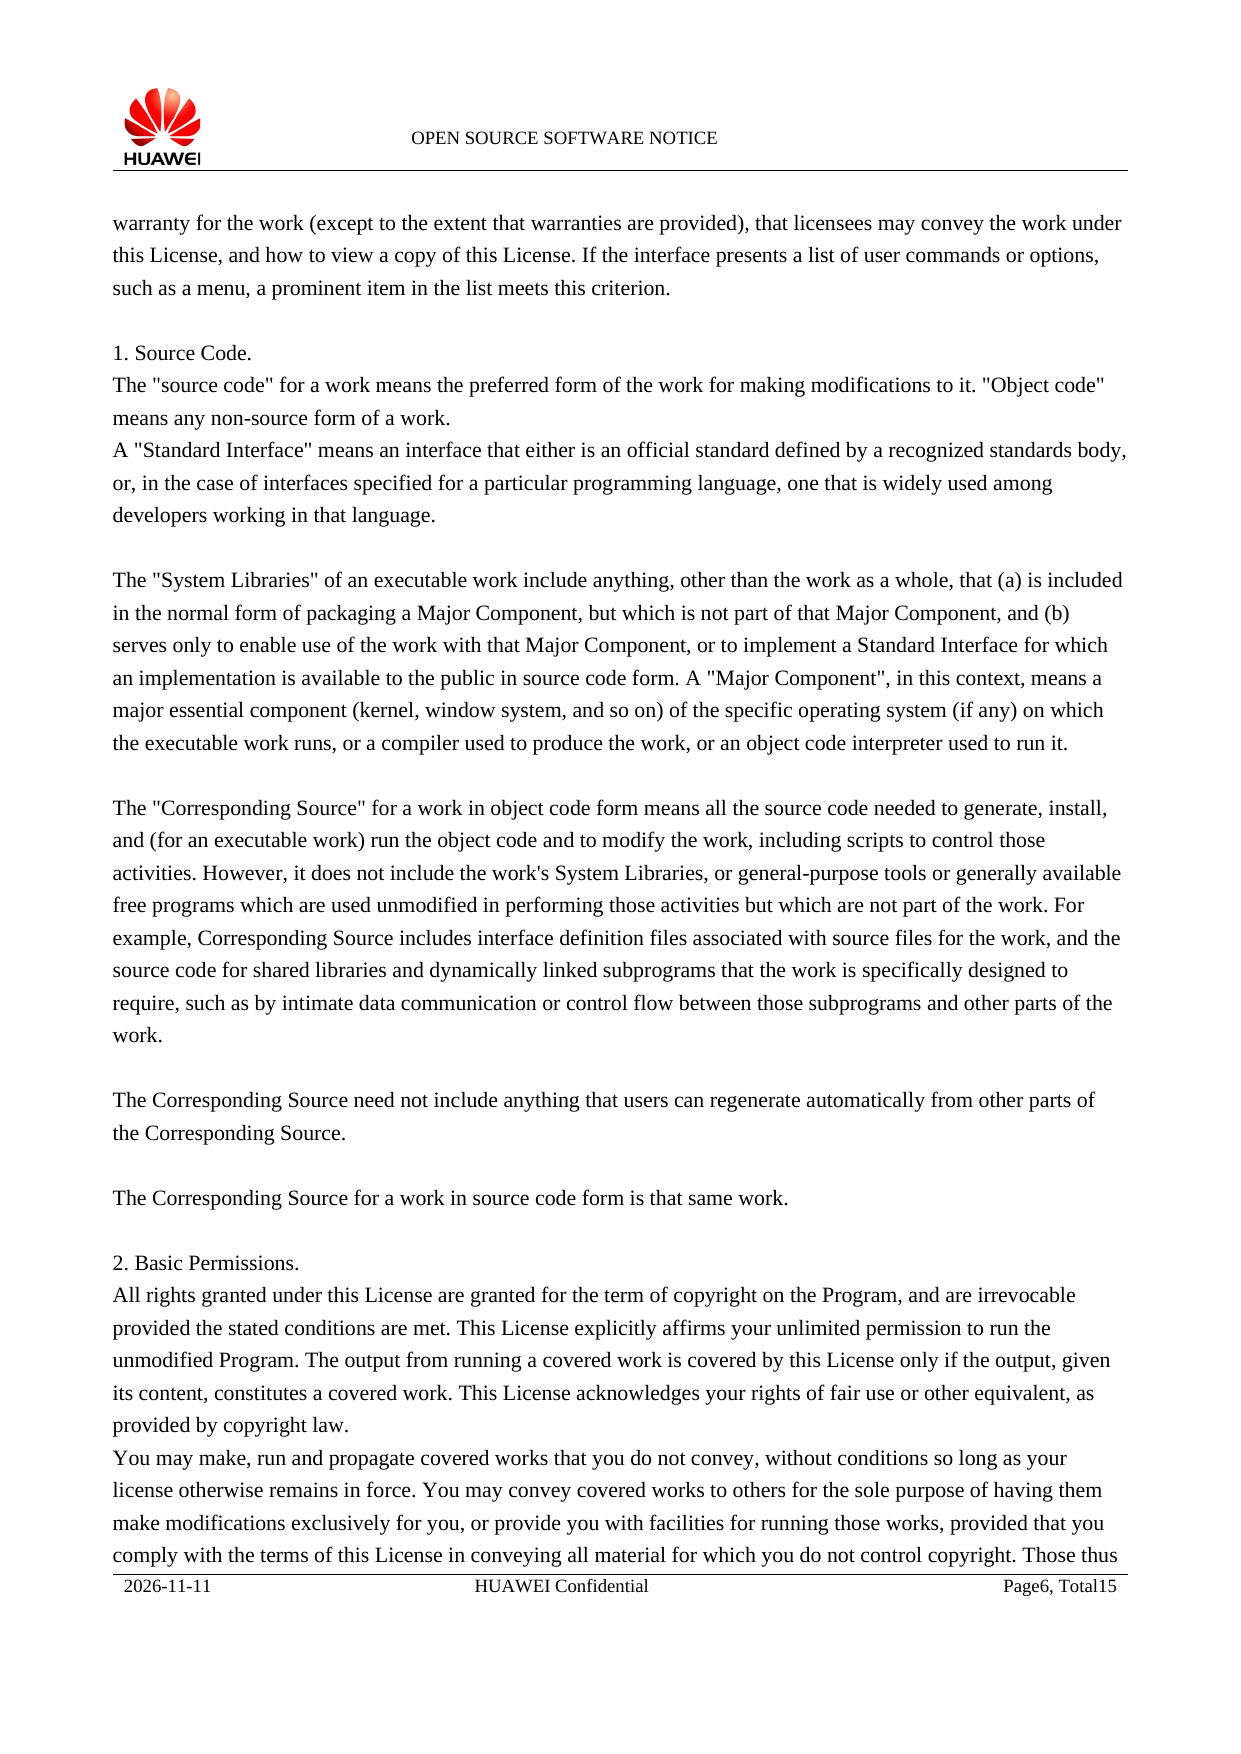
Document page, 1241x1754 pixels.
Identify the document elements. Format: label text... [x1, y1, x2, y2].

text The Corresponding Source for a work in source code form is that same work. [112, 1181, 1128, 1214]
text 2. Basic Permissions. [112, 1246, 1128, 1279]
text The Corresponding Source need not include anything that users can regenerate automatically from other parts of the Corresponding Source. [112, 1084, 1128, 1149]
text The "source code" for a work means the preferred form of the work for making modifications to it. "Object code" means any non-source form of a work. [112, 369, 1128, 434]
picture [124, 88, 201, 165]
text A "Standard Interface" means an interface that either is an official standard defined by a recognized standards body, or, in the case of interfaces specified for a particular programming language, one that is widely used among developers working in that language. [112, 434, 1128, 531]
text The "Corresponding Source" for a work in object code form means all the source code needed to generate, install, and (for an executable work) run the object code and to modify the work, including scripts to control those activities. However, it does not include the work's System Libraries, or general-purpose tools or generally available free programs which are used unmodified in performing those activities but which are not part of the work. For example, Corresponding Source includes interface definition files associated with source files for the work, and the source code for shared libraries and dynamically linked subprograms that the work is specifically designed to require, such as by intimate data communication or control flow between those subprograms and other parts of the work. [112, 791, 1128, 1051]
text The "System Libraries" of an executable work include anything, other than the work as a whole, that (a) is included in the normal form of packaging a Major Component, but which is not part of that Major Component, and (b) serves only to enable use of the work with that Major Component, or to implement a Standard Interface for which an implementation is available to the public in source code form. A "Major Component", in this context, means a major essential component (kernel, window system, and so on) of the specific operating system (if any) on which the executable work runs, or a compiler used to produce the work, or an object code interpreter used to run it. [112, 564, 1128, 759]
text 1. Source Code. [112, 336, 1128, 369]
text All rights granted under this License are granted for the term of copyright on the Program, and are irrevocable provided the stated conditions are met. This License explicitly affirms your unlimited permission to run the unmodified Program. The output from running a covered work is covered by this License only if the output, given its content, constitutes a covered work. This License acknowledges your rights of fair use or other equivalent, as provided by copyright law. [112, 1279, 1128, 1441]
